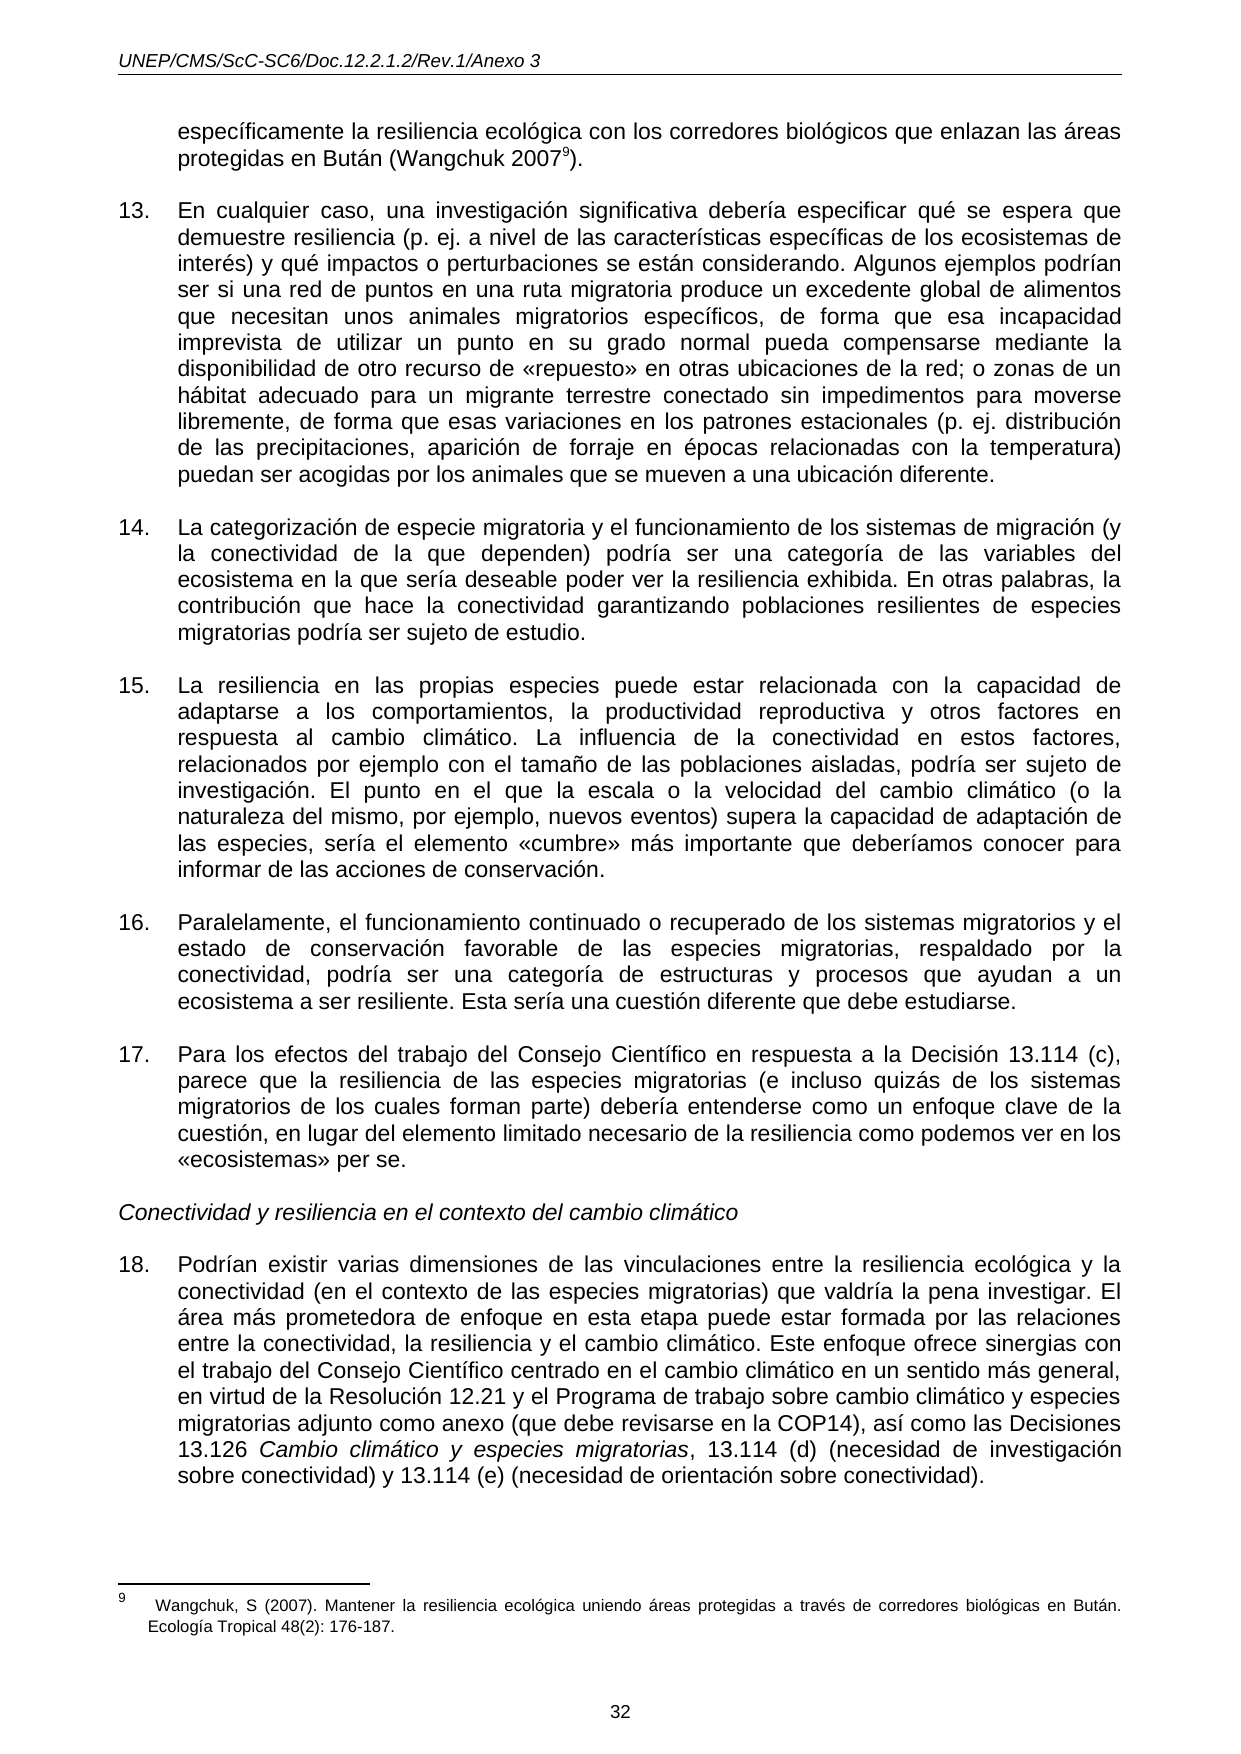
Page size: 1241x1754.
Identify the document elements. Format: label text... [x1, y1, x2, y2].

text Conectividad y resiliencia en el contexto del cambio climático [118, 1199, 1122, 1225]
text 15. La resiliencia en las propias especies puede estar relacionada con la capacidad de adaptarse a los comportamientos, la productividad reproductiva y otros factores en respuesta al cambio climático. La influencia de la conectividad en estos factores, relacionados por ejemplo con el tamaño de las poblaciones aisladas, podría ser sujeto de investigación. El punto en el que la escala o la velocidad del cambio climático (o la naturaleza del mismo, por ejemplo, nuevos eventos) supera la capacidad de adaptación de las especies, sería el elemento «cumbre» más importante que deberíamos conocer para informar de las acciones de conservación. [118, 672, 1122, 882]
text 16. Paralelamente, el funcionamiento continuado o recuperado de los sistemas migratorios y el estado de conservación favorable de las especies migratorias, respaldado por la conectividad, podría ser una categoría de estructuras y procesos que ayudan a un ecosistema a ser resiliente. Esta sería una cuestión diferente que debe estudiarse. [118, 909, 1122, 1014]
text 13. En cualquier caso, una investigación significativa debería especificar qué se espera que demuestre resiliencia (p. ej. a nivel de las características específicas de los ecosistemas de interés) y qué impactos o perturbaciones se están considerando. Algunos ejemplos podrían ser si una red de puntos en una ruta migratoria produce un excedente global de alimentos que necesitan unos animales migratorios específicos, de forma que esa incapacidad imprevista de utilizar un punto en su grado normal pueda compensarse mediante la disponibilidad de otro recurso de «repuesto» en otras ubicaciones de la red; o zonas de un hábitat adecuado para un migrante terrestre conectado sin impedimentos para moverse libremente, de forma que esas variaciones en los patrones estacionales (p. ej. distribución de las precipitaciones, aparición de forraje en épocas relacionadas con la temperatura) puedan ser acogidas por los animales que se mueven a una ubicación diferente. [118, 197, 1122, 487]
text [118, 118, 1122, 171]
text 14. La categorización de especie migratoria y el funcionamiento de los sistemas de migración (y la conectividad de la que dependen) podría ser una categoría de las variables del ecosistema en la que sería deseable poder ver la resiliencia exhibida. En otras palabras, la contribución que hace la conectividad garantizando poblaciones resilientes de especies migratorias podría ser sujeto de estudio. [118, 513, 1122, 645]
text 17. Para los efectos del trabajo del Consejo Científico en respuesta a la Decisión 13.114 (c), parece que la resiliencia de las especies migratorias (e incluso quizás de los sistemas migratorios de los cuales forman parte) debería entenderse como un enfoque clave de la cuestión, en lugar del elemento limitado necesario de la resiliencia como podemos ver en los «ecosistemas» per se. [118, 1041, 1122, 1172]
text 18. Podrían existir varias dimensiones de las vinculaciones entre la resiliencia ecológica y la conectividad (en el contexto de las especies migratorias) que valdría la pena investigar. El área más prometedora de enfoque en esta etapa puede estar formada por las relaciones entre la conectividad, la resiliencia y el cambio climático. Este enfoque ofrece sinergias con el trabajo del Consejo Científico centrado en el cambio climático en un sentido más general, en virtud de la Resolución 12.21 y el Programa de trabajo sobre cambio climático y especies migratorias adjunto como anexo (que debe revisarse en la COP14), así como las Decisiones 13.126 Cambio climático y especies migratorias, 13.114 (d) (necesidad de investigación sobre conectividad) y 13.114 (e) (necesidad de orientación sobre conectividad). [118, 1251, 1122, 1488]
